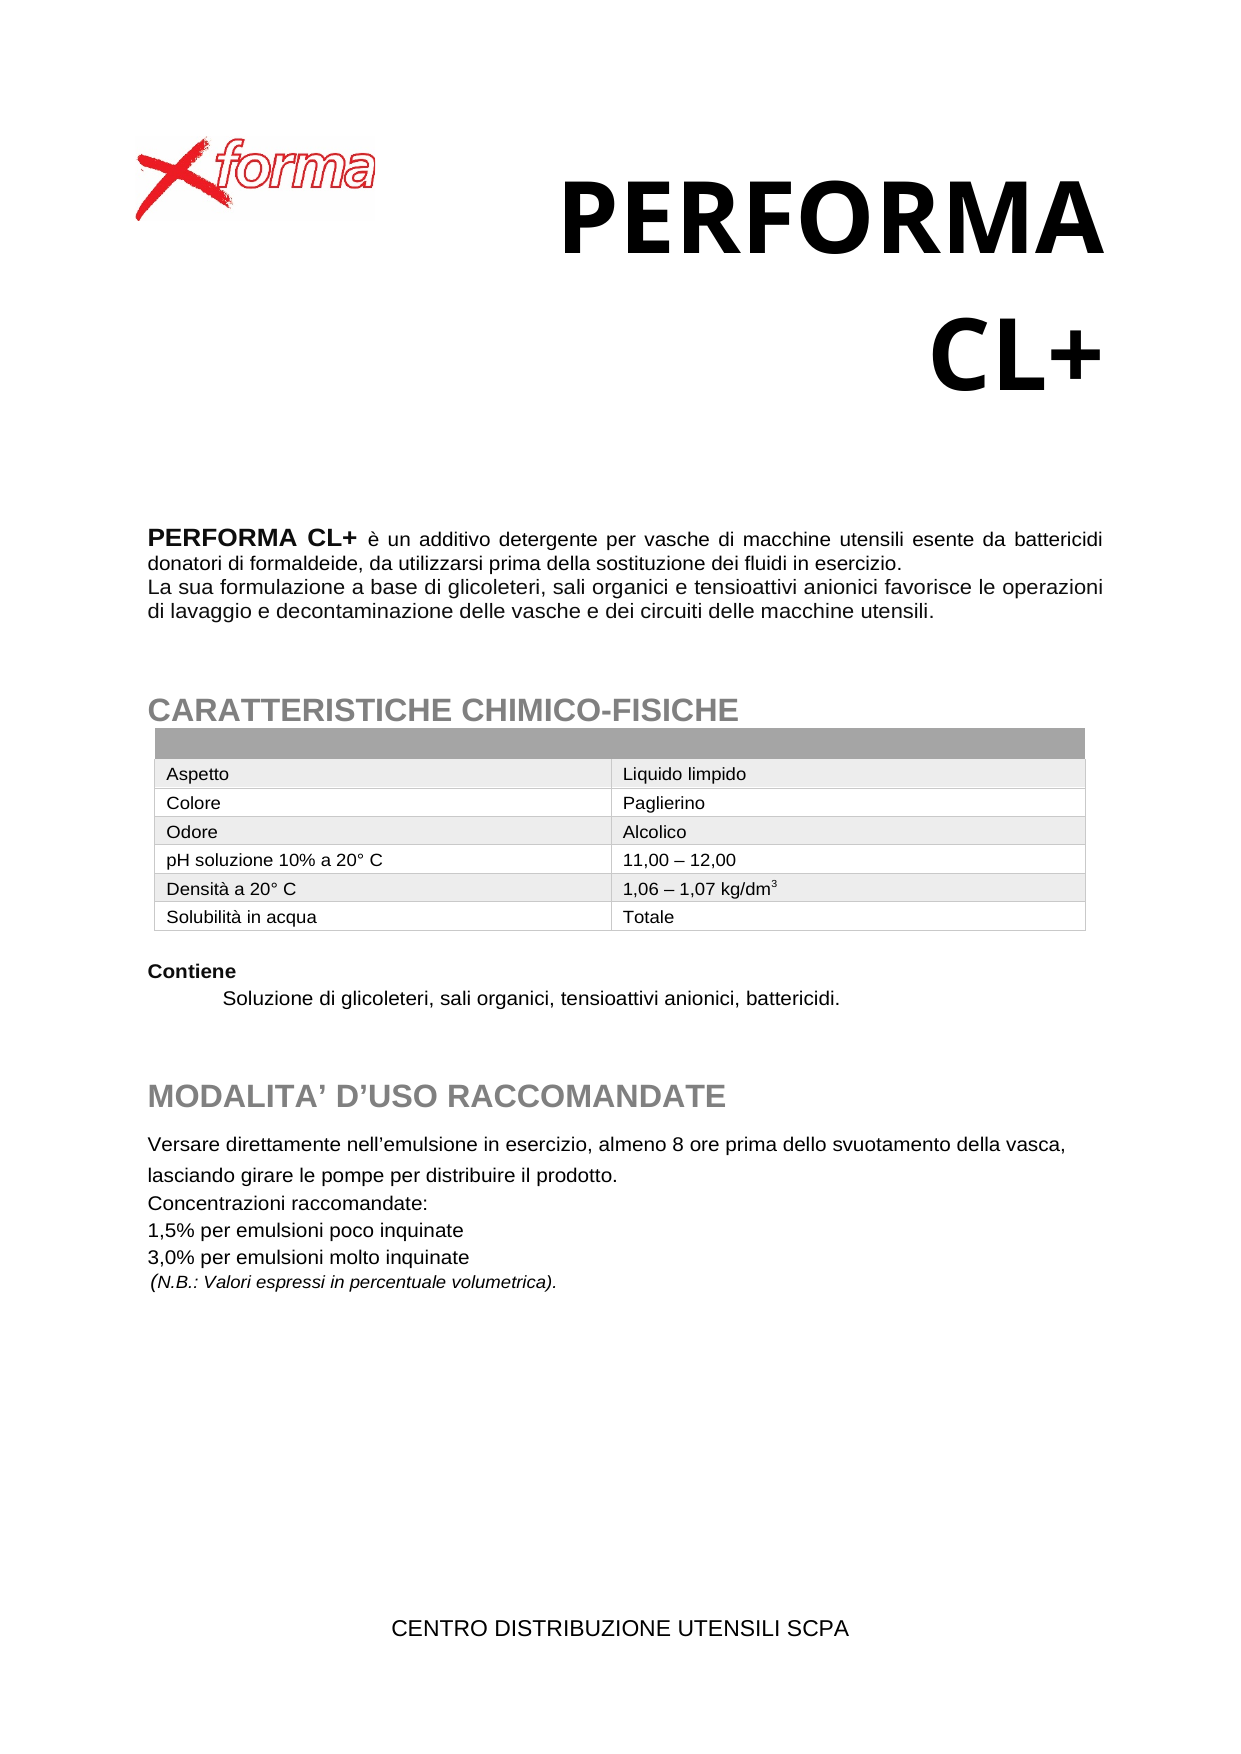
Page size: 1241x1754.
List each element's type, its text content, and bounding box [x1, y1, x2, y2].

table_cell Aspetto [155, 759, 611, 787]
picture [135, 136, 375, 221]
text PERFORMA CL+ è un additivo detergente per vasche di macchine utensili esente da battericidi donatori di formaldeide, da utilizzarsi prima della sostituzione dei fluidi in esercizio. [147, 522, 1105, 574]
subtitle PERFORMA CL+ [372, 147, 1105, 419]
table_cell Alcolico [612, 817, 1085, 844]
text Concentrazioni raccomandate: [147, 1188, 1105, 1215]
table_cell Odore [155, 817, 611, 844]
table_cell Solubilità in acqua [155, 902, 611, 930]
table_cell 11,00 – 12,00 [612, 845, 1085, 873]
text 1,5% per emulsioni poco inquinate [147, 1215, 1105, 1242]
text 3,0% per emulsioni molto inquinate [147, 1242, 1105, 1269]
table_cell 1,06 – 1,07 kg/dm3 [612, 874, 1085, 901]
text CENTRO DISTRIBUZIONE UTENSILI SCPA [135, 1615, 1105, 1641]
text Contiene [147, 959, 1105, 982]
table_cell Liquido limpido [612, 759, 1085, 787]
table_cell Totale [612, 902, 1085, 930]
text (N.B.: Valori espressi in percentuale volumetrica). [135, 1269, 1105, 1292]
table_cell Colore [155, 789, 611, 816]
table_header [155, 728, 1085, 759]
text CARATTERISTICHE CHIMICO-FISICHE [147, 691, 1105, 728]
text MODALITA’ D’USO RACCOMANDATE [147, 1077, 1105, 1114]
table_cell Densità a 20° C [155, 874, 611, 901]
table_cell pH soluzione 10% a 20° C [155, 845, 611, 873]
table_cell Paglierino [612, 789, 1085, 816]
text Soluzione di glicoleteri, sali organici, tensioattivi anionici, battericidi. [222, 986, 1105, 1009]
text La sua formulazione a base di glicoleteri, sali organici e tensioattivi anionici favorisce le operazioni di lavaggio e decontaminazione delle vasche e dei circuiti delle macchine utensili. [147, 575, 1105, 623]
text Versare direttamente nell’emulsione in esercizio, almeno 8 ore prima dello svuotamento della vasca, [147, 1114, 1105, 1161]
text lasciando girare le pompe per distribuire il prodotto. [147, 1161, 1105, 1188]
